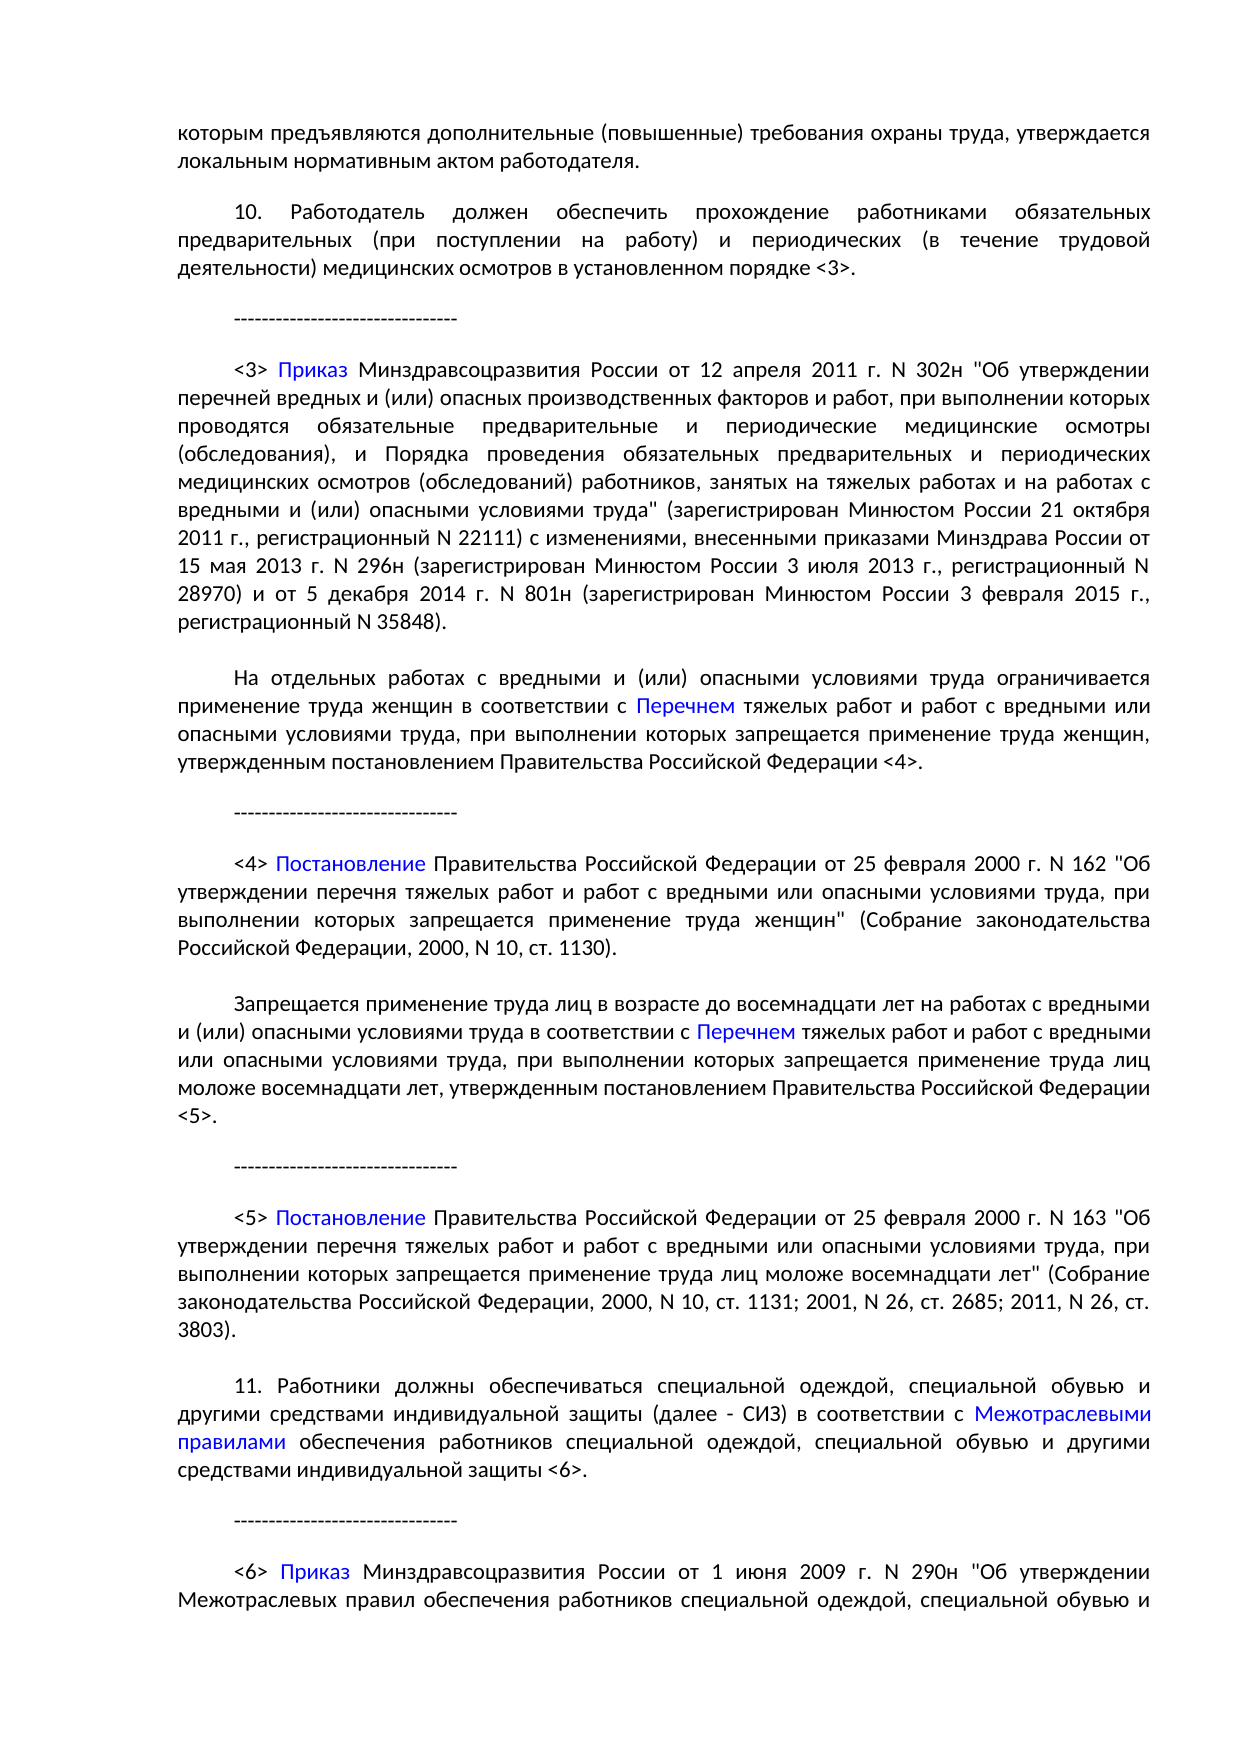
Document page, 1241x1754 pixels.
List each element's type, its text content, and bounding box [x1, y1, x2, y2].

text <3> Приказ Минздравсоцразвития России от 12 апреля 2011 г. N 302н "Об утверждении перечней вредных и (или) опасных производственных факторов и работ, при выполнении которых проводятся обязательные предварительные и периодические медицинские осмотры (обследования), и Порядка проведения обязательных предварительных и периодических медицинских осмотров (обследований) работников, занятых на тяжелых работах и на работах с вредными и (или) опасными условиями труда" (зарегистрирован Минюстом России 21 октября 2011 г., регистрационный N 22111) с изменениями, внесенными приказами Минздрава России от 15 мая 2013 г. N 296н (зарегистрирован Минюстом России 3 июля 2013 г., регистрационный N 28970) и от 5 декабря 2014 г. N 801н (зарегистрирован Минюстом России 3 февраля 2015 г., регистрационный N 35848). [177, 355, 1152, 635]
text -------------------------------- [177, 798, 1152, 826]
text <5> Постановление Правительства Российской Федерации от 25 февраля 2000 г. N 163 "Об утверждении перечня тяжелых работ и работ с вредными или опасными условиями труда, при выполнении которых запрещается применение труда лиц моложе восемнадцати лет" (Собрание законодательства Российской Федерации, 2000, N 10, ст. 1131; 2001, N 26, ст. 2685; 2011, N 26, ст. 3803). [177, 1203, 1152, 1343]
text 11. Работники должны обеспечиваться специальной одеждой, специальной обувью и другими средствами индивидуальной защиты (далее - СИЗ) в соответствии с Межотраслевыми правилами обеспечения работников специальной одеждой, специальной обувью и другими средствами индивидуальной защиты <6>. [177, 1371, 1152, 1483]
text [177, 1557, 1152, 1613]
text -------------------------------- [177, 1152, 1152, 1180]
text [177, 118, 1152, 174]
text -------------------------------- [177, 304, 1152, 332]
text 10. Работодатель должен обеспечить прохождение работниками обязательных предварительных (при поступлении на работу) и периодических (в течение трудовой деятельности) медицинских осмотров в установленном порядке <3>. [177, 197, 1152, 281]
text <4> Постановление Правительства Российской Федерации от 25 февраля 2000 г. N 162 "Об утверждении перечня тяжелых работ и работ с вредными или опасными условиями труда, при выполнении которых запрещается применение труда женщин" (Собрание законодательства Российской Федерации, 2000, N 10, ст. 1130). [177, 849, 1152, 961]
text -------------------------------- [177, 1506, 1152, 1534]
text Запрещается применение труда лиц в возрасте до восемнадцати лет на работах с вредными и (или) опасными условиями труда в соответствии с Перечнем тяжелых работ и работ с вредными или опасными условиями труда, при выполнении которых запрещается применение труда лиц моложе восемнадцати лет, утвержденным постановлением Правительства Российской Федерации <5>. [177, 989, 1152, 1129]
text На отдельных работах с вредными и (или) опасными условиями труда ограничивается применение труда женщин в соответствии с Перечнем тяжелых работ и работ с вредными или опасными условиями труда, при выполнении которых запрещается применение труда женщин, утвержденным постановлением Правительства Российской Федерации <4>. [177, 663, 1152, 775]
